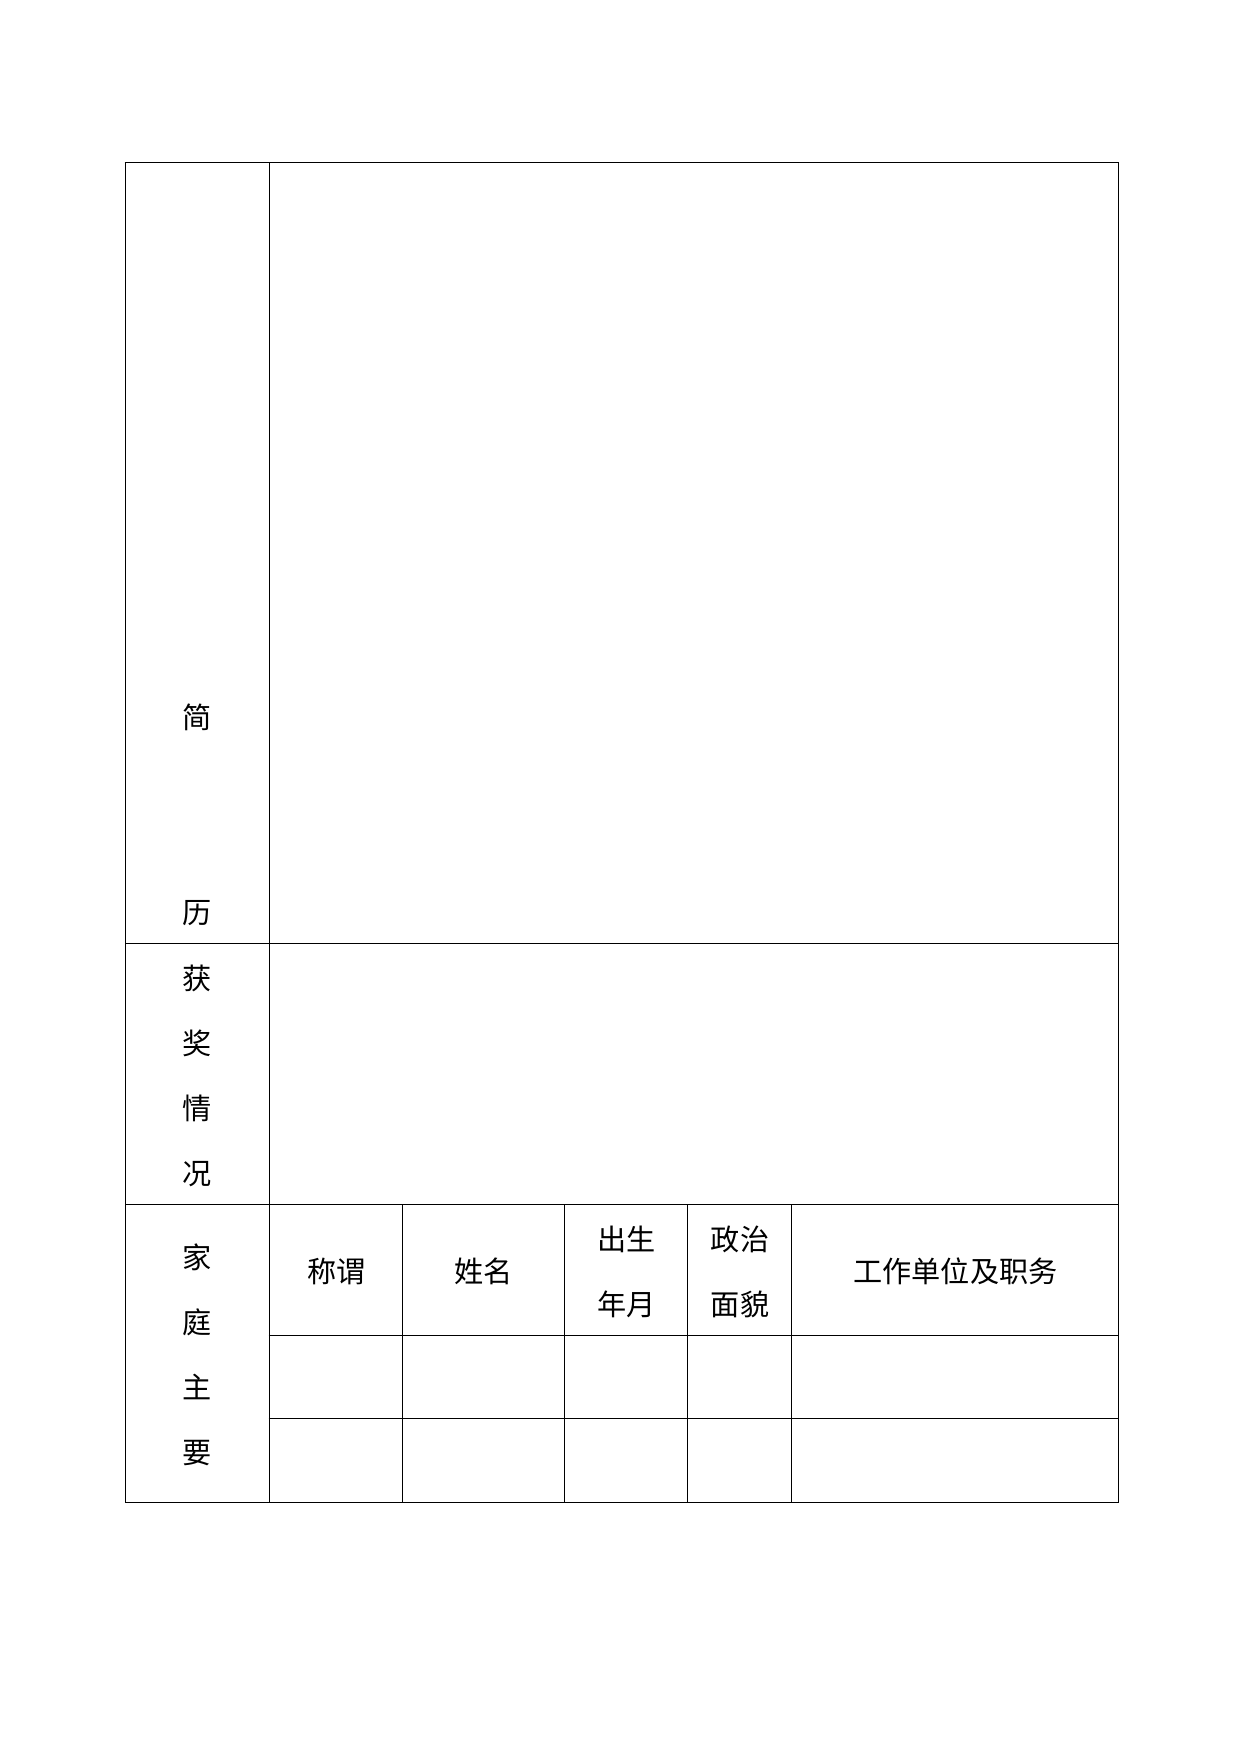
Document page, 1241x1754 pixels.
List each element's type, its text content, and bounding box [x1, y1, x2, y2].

table_cell [792, 1419, 1118, 1502]
table_cell 姓名 [403, 1205, 564, 1335]
table_cell [688, 1419, 791, 1502]
table_cell [270, 1419, 402, 1502]
table_cell 家 庭 主 要 成 员 及 重 要 社 会 关 系 [126, 1205, 269, 1502]
table_cell [688, 1336, 791, 1418]
table_cell 称谓 [270, 1205, 402, 1335]
table_cell [565, 1336, 687, 1418]
table_cell [792, 1336, 1118, 1418]
table_cell 工作单位及职务 [792, 1205, 1118, 1335]
table_cell 出生 年月 [565, 1205, 687, 1335]
table_cell [403, 1336, 564, 1418]
table_cell [403, 1419, 564, 1502]
table_cell 政治面貌 [688, 1205, 791, 1335]
table_cell [270, 944, 1118, 1204]
table_cell [270, 1336, 402, 1418]
table_cell [565, 1419, 687, 1502]
table_cell 获 奖 情 况 [126, 944, 269, 1204]
